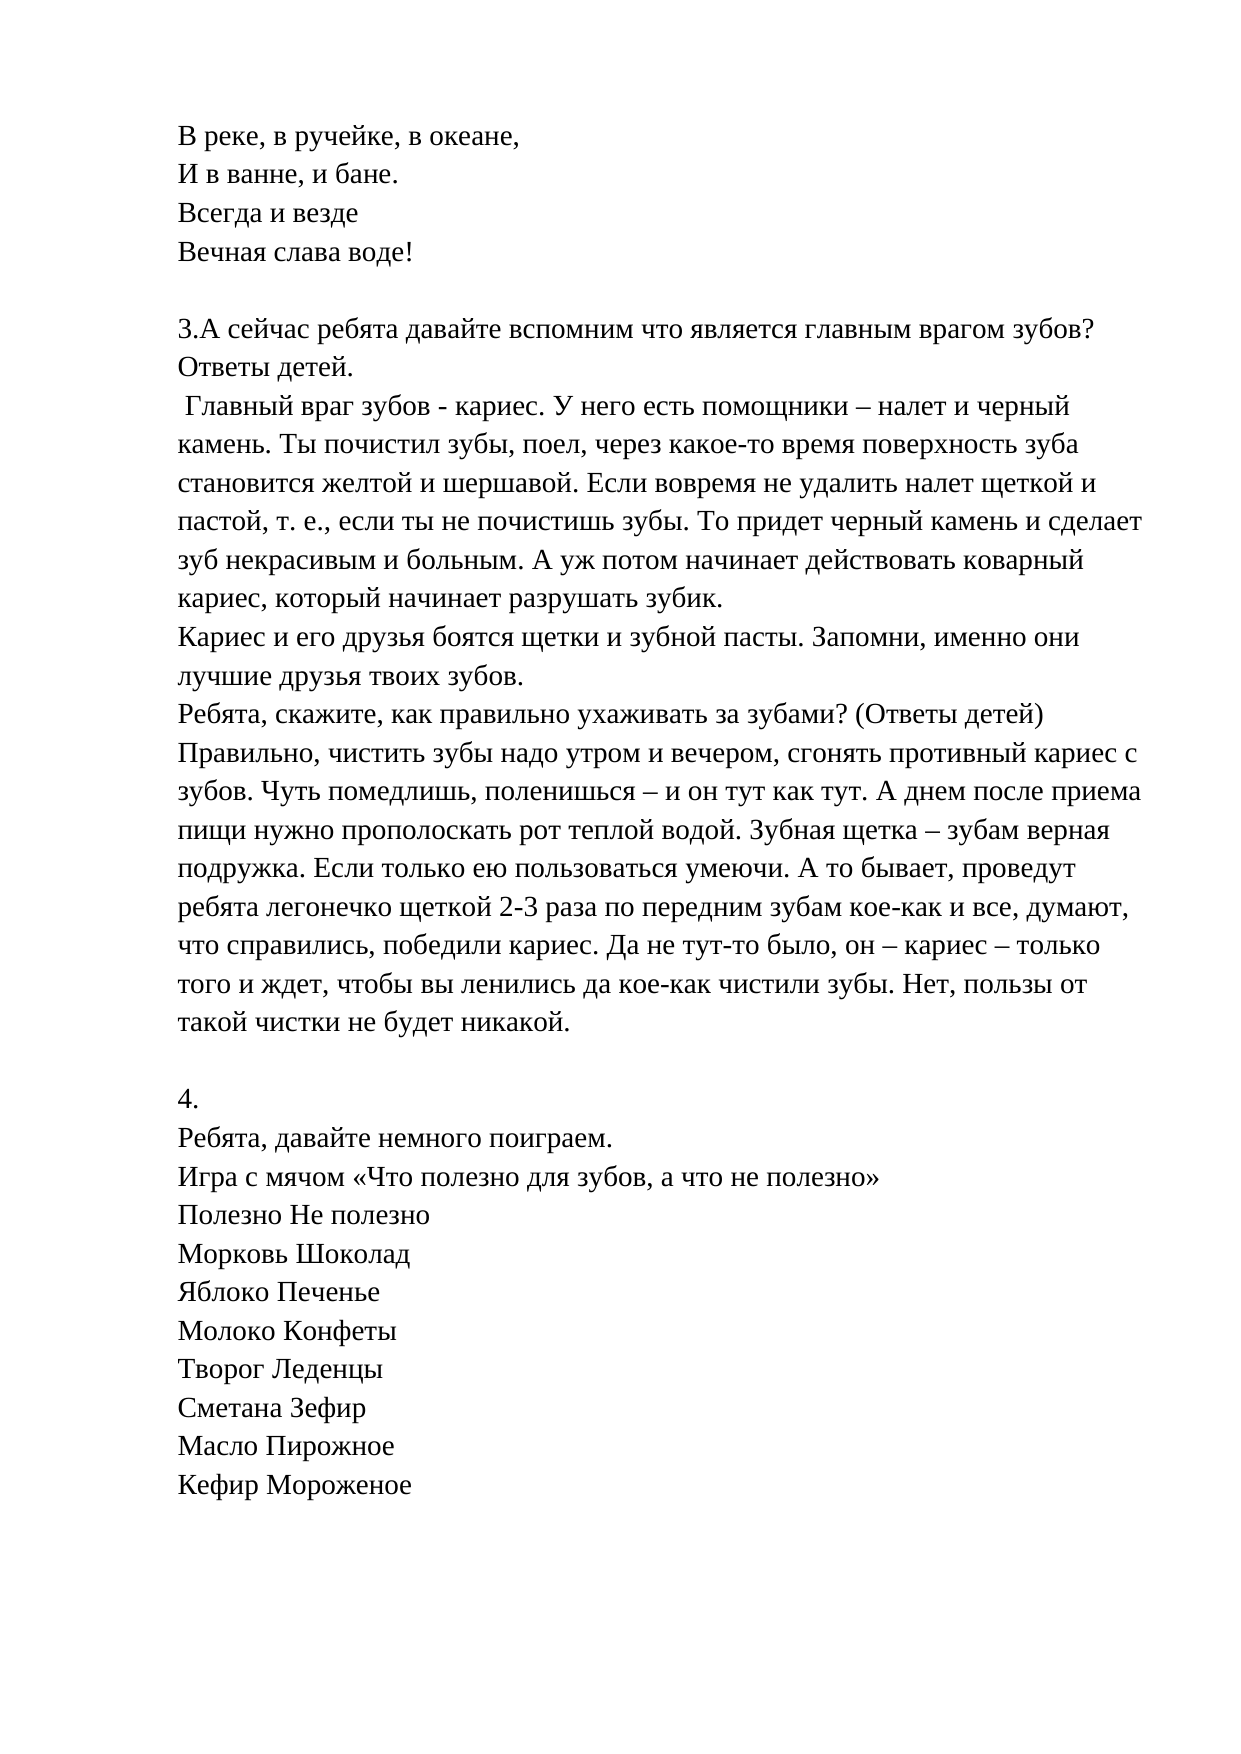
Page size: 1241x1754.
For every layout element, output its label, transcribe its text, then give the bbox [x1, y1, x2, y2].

text Правильно, чистить зубы надо утром и вечером, сгонять противный кариес с зубов. Чуть помедлишь, поленишься – и он тут как тут. А днем после приема пищи нужно прополоскать рот теплой водой. Зубная щетка – зубам верная подружка. Если только ею пользоваться умеючи. А то бывает, проведут ребята легонечко щеткой 2-3 раза по передним зубам кое-как и все, думают, что справились, победили кариес. Да не тут-то было, он – кариес – только того и ждет, чтобы вы ленились да кое-как чистили зубы. Нет, пользы от такой чистки не будет никакой. [177, 735, 1152, 1038]
text Масло Пирожное [177, 1428, 1152, 1462]
text Кариес и его друзья боятся щетки и зубной пасты. Запомни, именно они лучшие друзья твоих зубов. [177, 619, 1152, 691]
text Молоко Конфеты [177, 1313, 1152, 1346]
text Ответы детей. [177, 349, 1152, 383]
text Сметана Зефир [177, 1390, 1152, 1423]
text Морковь Шоколад [177, 1236, 1152, 1269]
text 4. [177, 1082, 1152, 1115]
text Ребята, давайте немного поиграем. [177, 1120, 1152, 1154]
text Вечная слава воде! [177, 234, 1152, 267]
text Всегда и везде [177, 195, 1152, 229]
text 3.А сейчас ребята давайте вспомним что является главным врагом зубов? [177, 311, 1152, 344]
text И в ванне, и бане. [177, 157, 1152, 190]
text Творог Леденцы [177, 1351, 1152, 1385]
text В реке, в ручейке, в океане, [177, 118, 1152, 152]
text Игра с мячом «Что полезно для зубов, а что не полезно» [177, 1159, 1152, 1192]
text Кефир Мороженое [177, 1467, 1152, 1501]
text Яблоко Печенье [177, 1274, 1152, 1308]
text Полезно Не полезно [177, 1197, 1152, 1231]
text Ребята, скажите, как правильно ухаживать за зубами? (Ответы детей) [177, 696, 1152, 730]
text Главный враг зубов - кариес. У него есть помощники – налет и черный камень. Ты почистил зубы, поел, через какое-то время поверхность зуба становится желтой и шершавой. Если вовремя не удалить налет щеткой и пастой, т. е., если ты не почистишь зубы. То придет черный камень и сделает зуб некрасивым и больным. А уж потом начинает действовать коварный кариес, который начинает разрушать зубик. [177, 388, 1152, 614]
